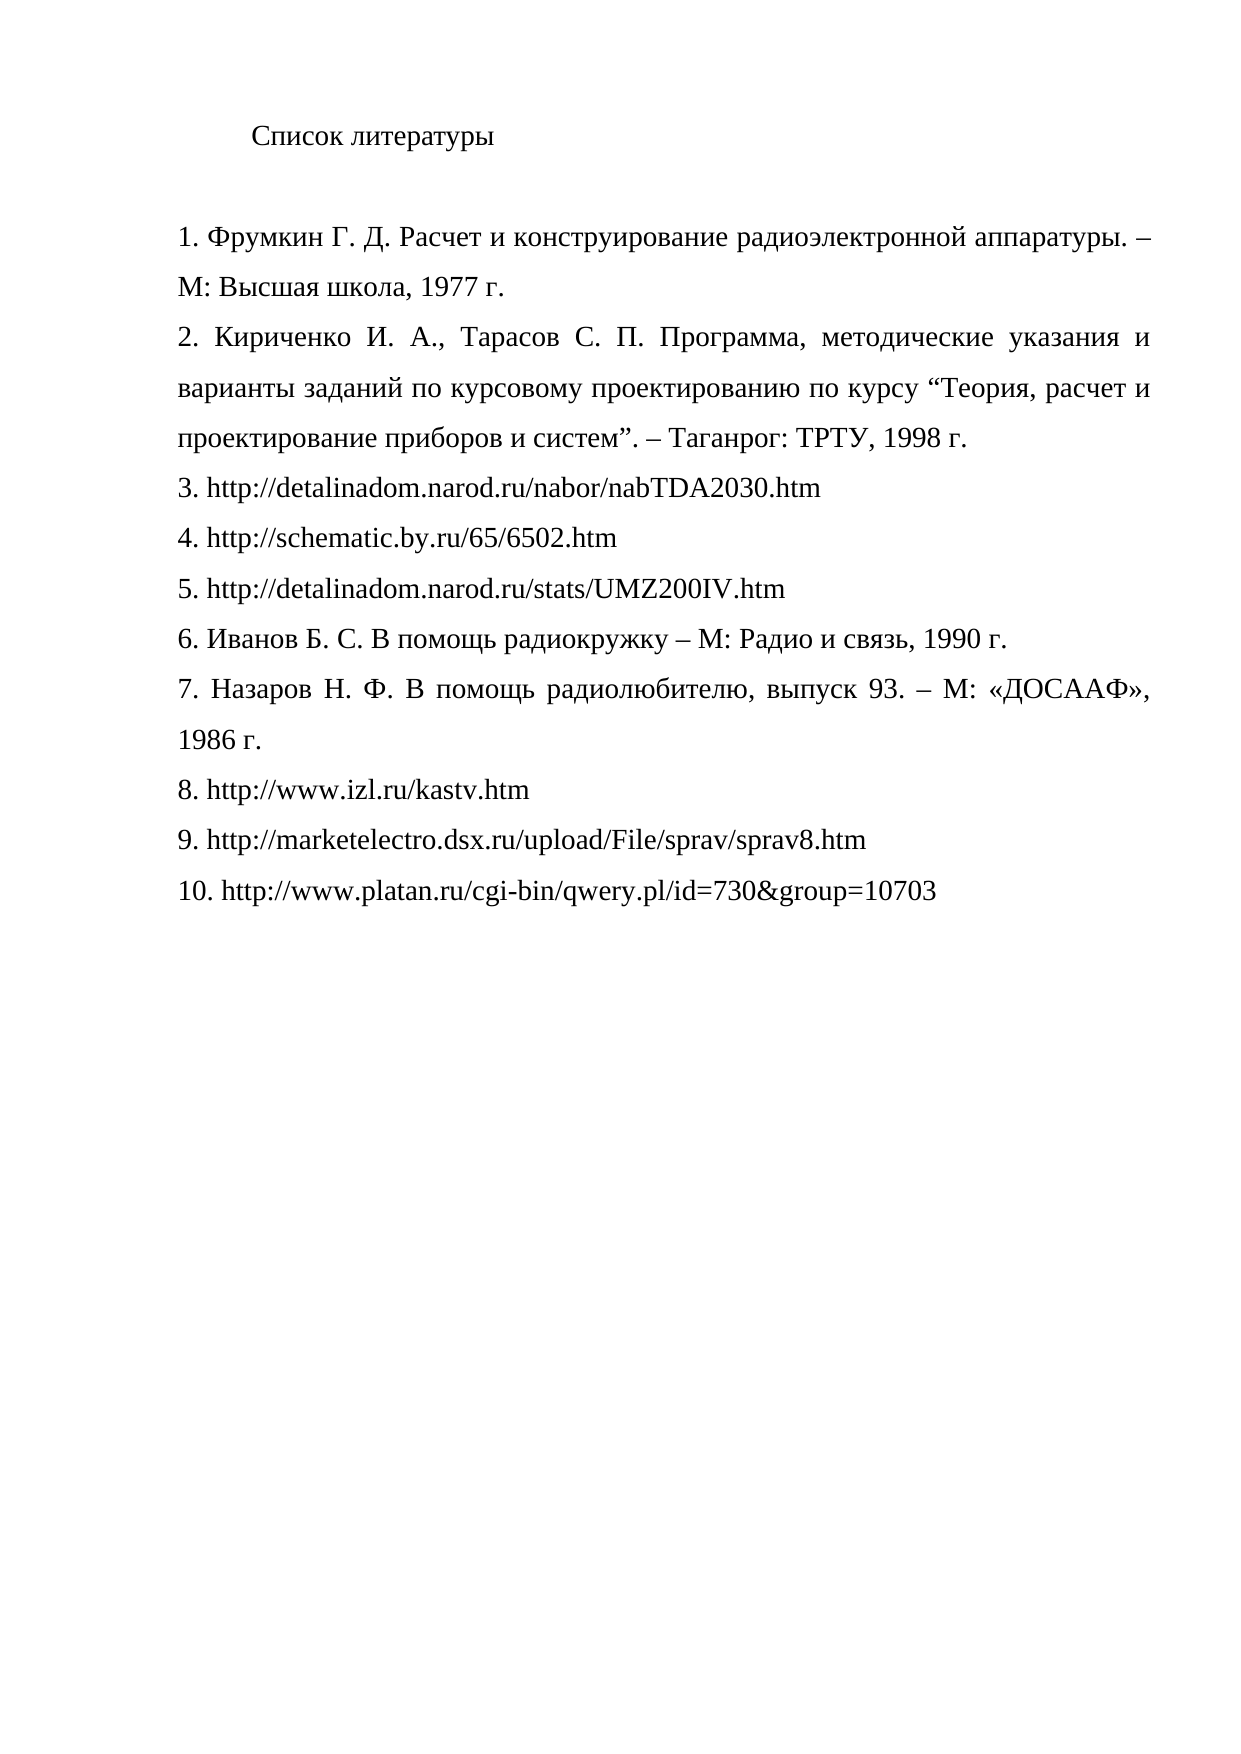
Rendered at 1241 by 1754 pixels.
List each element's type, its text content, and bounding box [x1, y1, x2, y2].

subtitle Список литературы [177, 118, 1152, 152]
text 2. Кириченко И. А., Тарасов С. П. Программа, методические указания и варианты заданий по курсовому проектированию по курсу “Теория, расчет и проектирование приборов и систем”. – Таганрог: ТРТУ, . [177, 319, 1152, 453]
text 10. http://www.platan.ru/cgi-bin/qwery.pl/id=730&group=10703 [177, 873, 1152, 906]
text 7. Назаров Н. Ф. В помощь радиолюбителю, выпуск 93. – М: «ДОСААФ», . [177, 672, 1152, 755]
text 6. Иванов Б. С. В помощь радиокружку – М: Радио и связь, . [177, 621, 1152, 655]
text 1. Фрумкин Г. Д. Расчет и конструирование радиоэлектронной аппаратуры. – М: Высшая школа, . [177, 219, 1152, 303]
text 3. http://detalinadom.narod.ru/nabor/nabTDA2030.htm [177, 470, 1152, 504]
text 5. http://detalinadom.narod.ru/stats/UMZ200IV.htm [177, 571, 1152, 604]
text 8. http://www.izl.ru/kastv.htm [177, 772, 1152, 806]
text 9. http://marketelectro.dsx.ru/upload/File/sprav/sprav8.htm [177, 822, 1152, 856]
text 4. http://schematic.by.ru/65/6502.htm [177, 521, 1152, 554]
